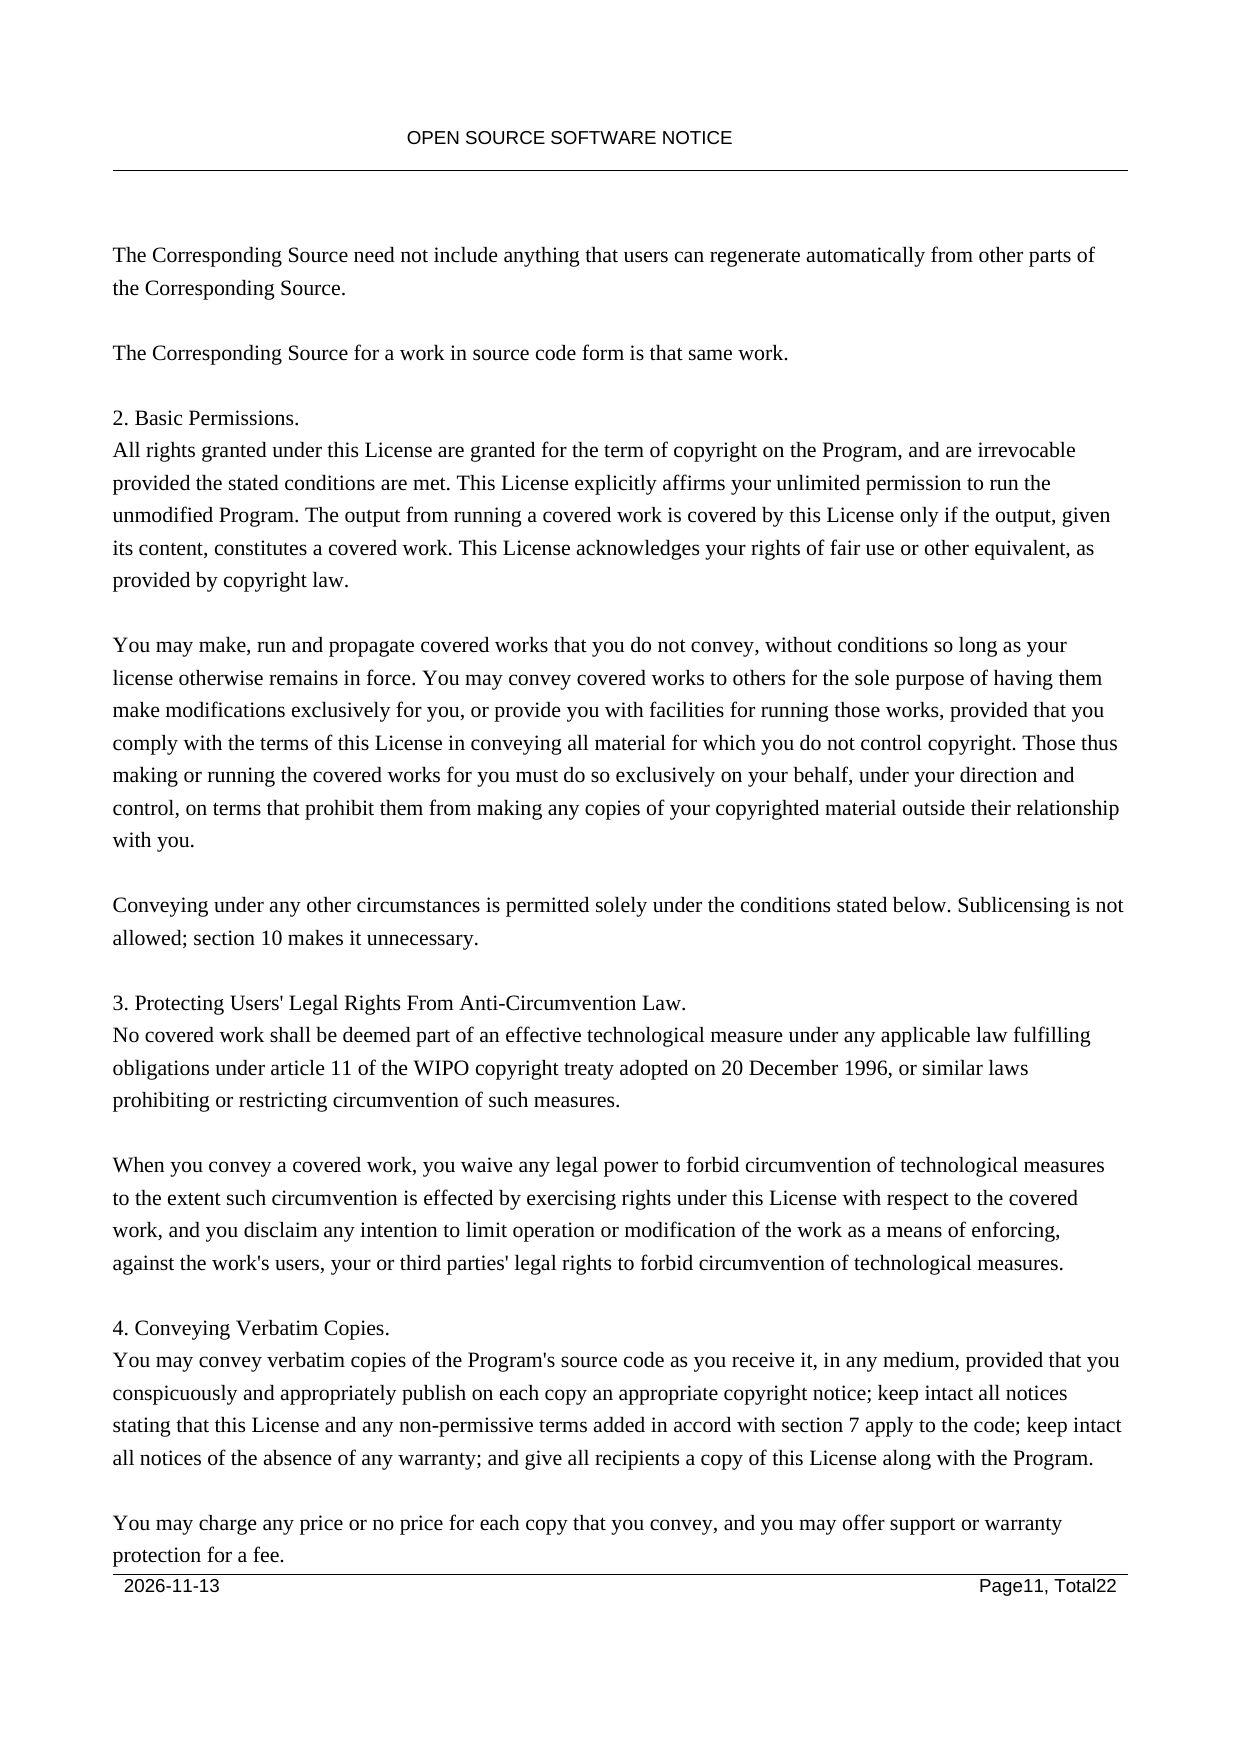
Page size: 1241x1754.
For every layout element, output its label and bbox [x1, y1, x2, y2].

text [112, 206, 1128, 1571]
